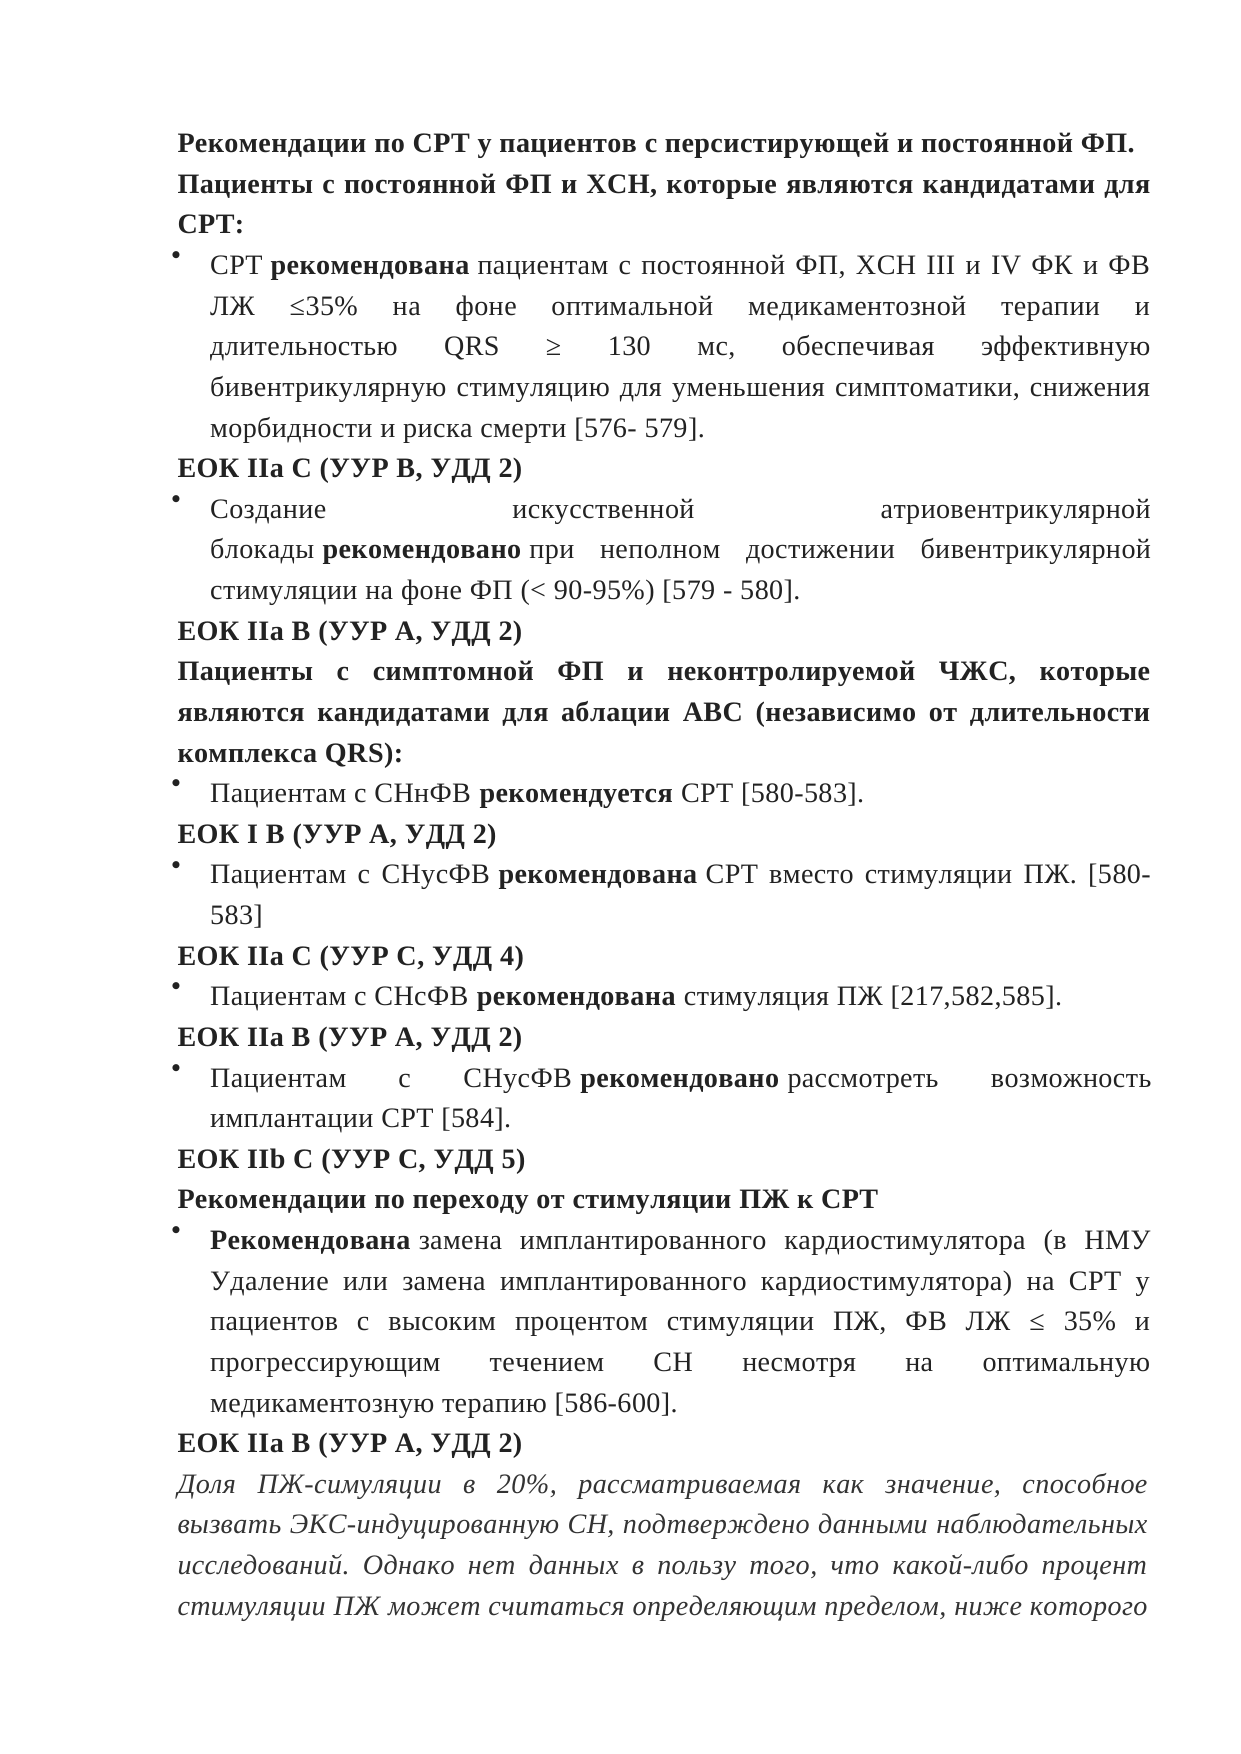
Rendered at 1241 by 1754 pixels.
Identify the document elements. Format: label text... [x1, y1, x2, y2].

text ЕОК IIa B (УУР А, УДД 2) [177, 1012, 1152, 1052]
text Пациенты с постоянной ФП и ХСН, которые являются кандидатами для СРТ: [177, 159, 1152, 240]
text ЕОК IIb C (УУР С, УДД 5) [177, 1134, 1152, 1174]
text ЕОК IIa C (УУР В, УДД 2) [177, 443, 1152, 484]
text ЕОК IIa B (УУР А, УДД 2) [177, 1418, 1152, 1459]
text ЕОК IIa B (УУР А, УДД 2) [177, 606, 1152, 646]
text Рекомендации по переходу от стимуляции ПЖ к СРТ [177, 1174, 1152, 1215]
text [177, 1459, 1152, 1621]
text ЕОК IIa C (УУР С, УДД 4) [177, 931, 1152, 971]
text Рекомендации по СРТ у пациентов с персистирующей и постоянной ФП. [177, 118, 1152, 159]
list Пациентам с СНсФВ рекомендована стимуляция ПЖ [217,582,585]. [172, 971, 1152, 1012]
text ЕОК I B (УУР А, УДД 2) [177, 809, 1152, 849]
text Пациенты с симптомной ФП и неконтролируемой ЧЖС, которые являются кандидатами для аблации АВС (независимо от длительности комплекса QRS): [177, 646, 1152, 768]
list Создание искусственной атриовентрикулярной блокады рекомендовано при неполном достижении бивентрикулярной стимуляции на фоне ФП (< 90-95%) [579 - 580]. [172, 484, 1152, 606]
list СРТ рекомендована пациентам с постоянной ФП, ХСН III и IV ФК и ФВ ЛЖ ≤35% на фоне оптимальной медикаментозной терапии и длительностью QRS ≥ 130 мс, обеспечивая эффективную бивентрикулярную стимуляцию для уменьшения симптоматики, снижения морбидности и риска смерти [576- 579]. [172, 240, 1152, 443]
list Рекомендована замена имплантированного кардиостимулятора (в НМУ Удаление или замена имплантированного кардиостимулятора) на СРТ у пациентов с высоким процентом стимуляции ПЖ, ФВ ЛЖ ≤ 35% и прогрессирующим течением СН несмотря на оптимальную медикаментозную терапию [586-600]. [172, 1215, 1152, 1418]
list Пациентам с СНнФВ рекомендуется СРТ [580-583]. [172, 768, 1152, 809]
list Пациентам с СНусФВ рекомендовано рассмотреть возможность имплантации СРТ [584]. [172, 1052, 1152, 1134]
list Пациентам с СНусФВ рекомендована СРТ вместо стимуляции ПЖ. [580-583] [172, 849, 1152, 931]
